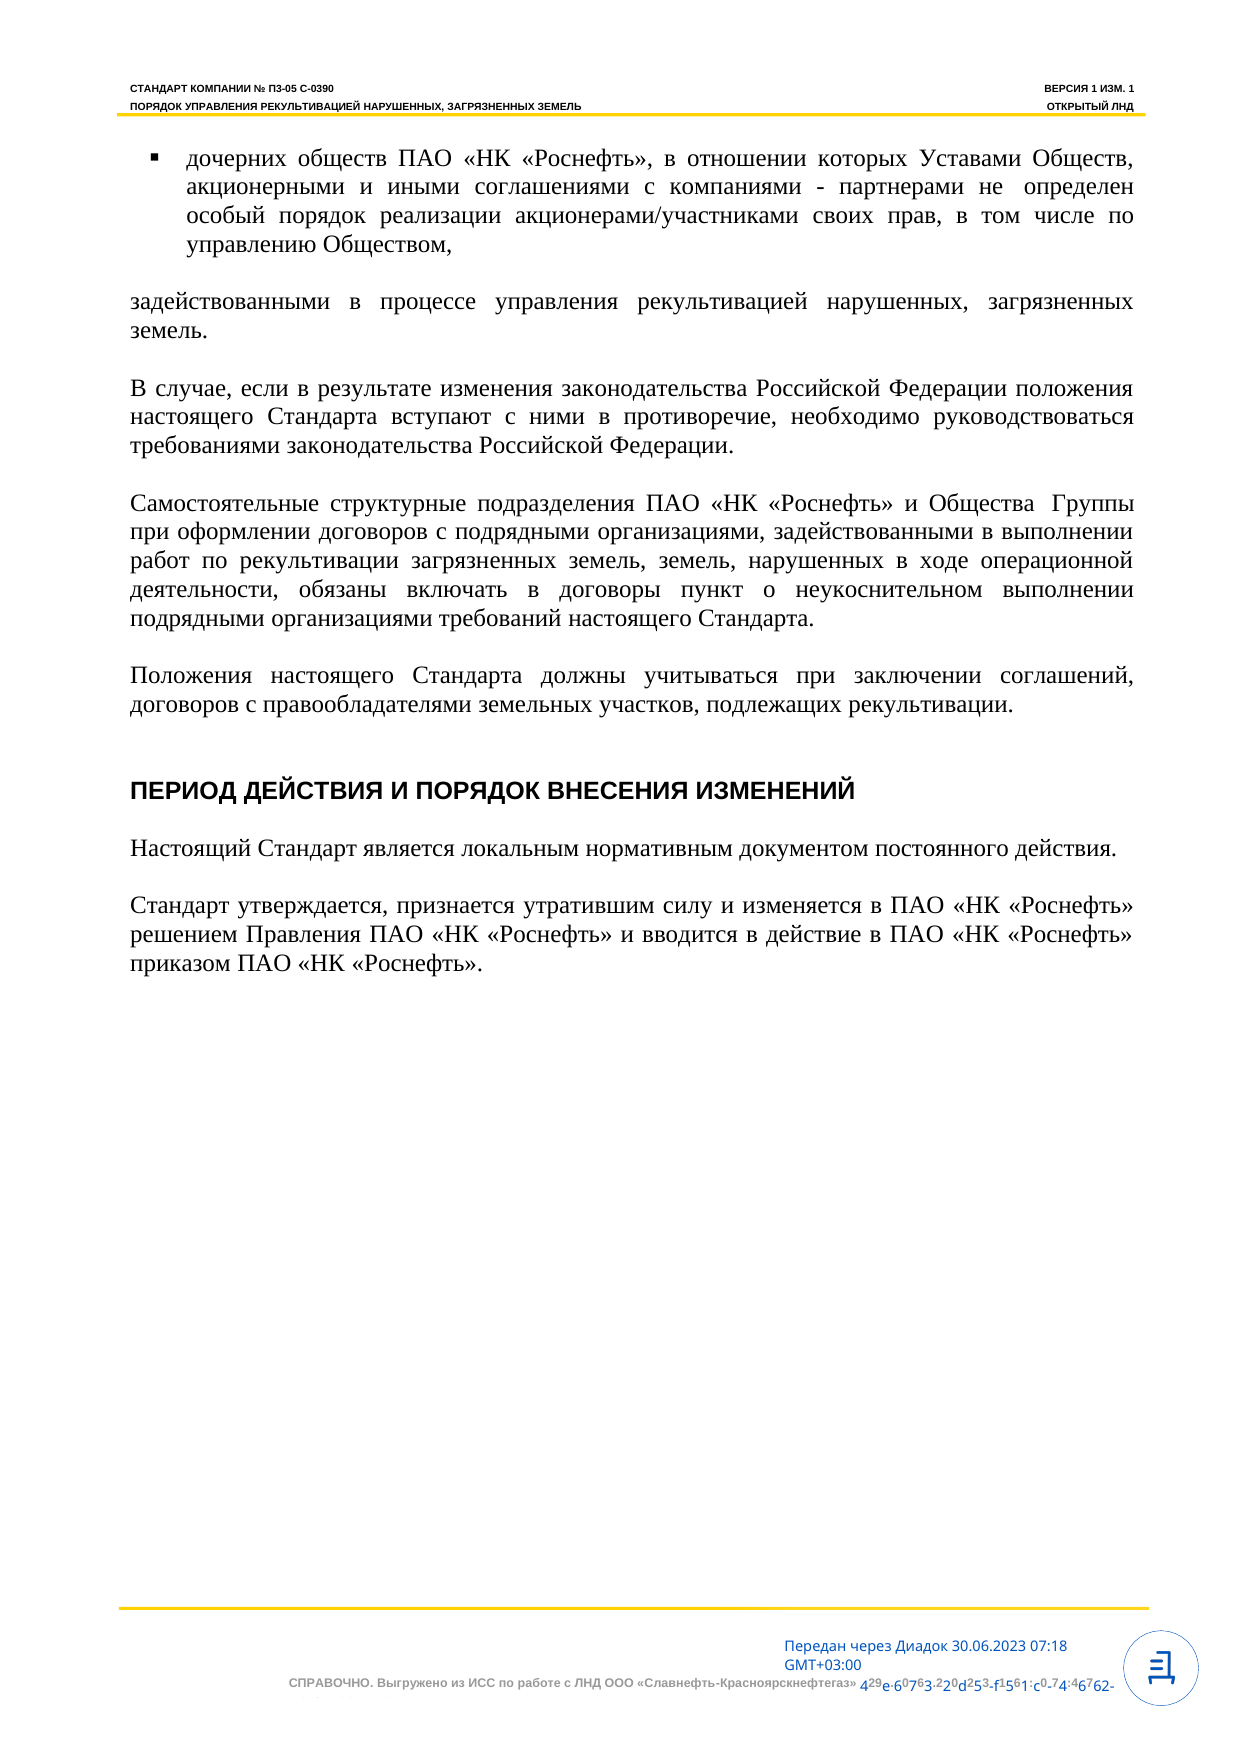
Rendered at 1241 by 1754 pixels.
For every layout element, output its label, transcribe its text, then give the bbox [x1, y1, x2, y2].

text В случае, если в результате изменения законодательства Российской Федерации положения настоящего Стандарта вступают с ними в противоречие, необходимо руководствоваться требованиями законодательства Российской Федерации. [130, 373, 1134, 459]
text Самостоятельные структурные подразделения ПАО «НК «Роснефть» и Общества Группы при оформлении договоров с подрядными организациями, задействованными в выполнении работ по рекультивации загрязненных земель, земель, нарушенных в ходе операционной деятельности, обязаны включать в договоры пункт о неукоснительном выполнении подрядными организациями требований настоящего Стандарта. [130, 488, 1134, 631]
text задействованными в процессе управления рекультивацией нарушенных, загрязненных земель. [130, 286, 1134, 344]
text Настоящий Стандарт является локальным нормативным документом постоянного действия. [130, 833, 1159, 862]
picture [709, 1587, 1241, 1734]
text Положения настоящего Стандарта должны учитываться при заключении соглашений, договоров с правообладателями земельных участков, подлежащих рекультивации. [130, 660, 1134, 718]
text Стандарт утверждается, признается утратившим силу и изменяется в ПАО «НК «Роснефть» решением Правления ПАО «НК «Роснефть» и вводится в действие в ПАО «НК «Роснефть» приказом ПАО «НК «Роснефть». [130, 890, 1134, 977]
subtitle ПЕРИОД ДЕЙСТВИЯ И ПОРЯДОК ВНЕСЕНИЯ ИЗМЕНЕНИЙ [130, 776, 1159, 804]
list дочерних обществ ПАО «НК «Роснефть», в отношении которых Уставами Обществ, акционерными и иными соглашениями с компаниями - партнерами не определен особый порядок реализации акционерами/участниками своих прав, в том числе по управлению Обществом, [149, 143, 1134, 258]
